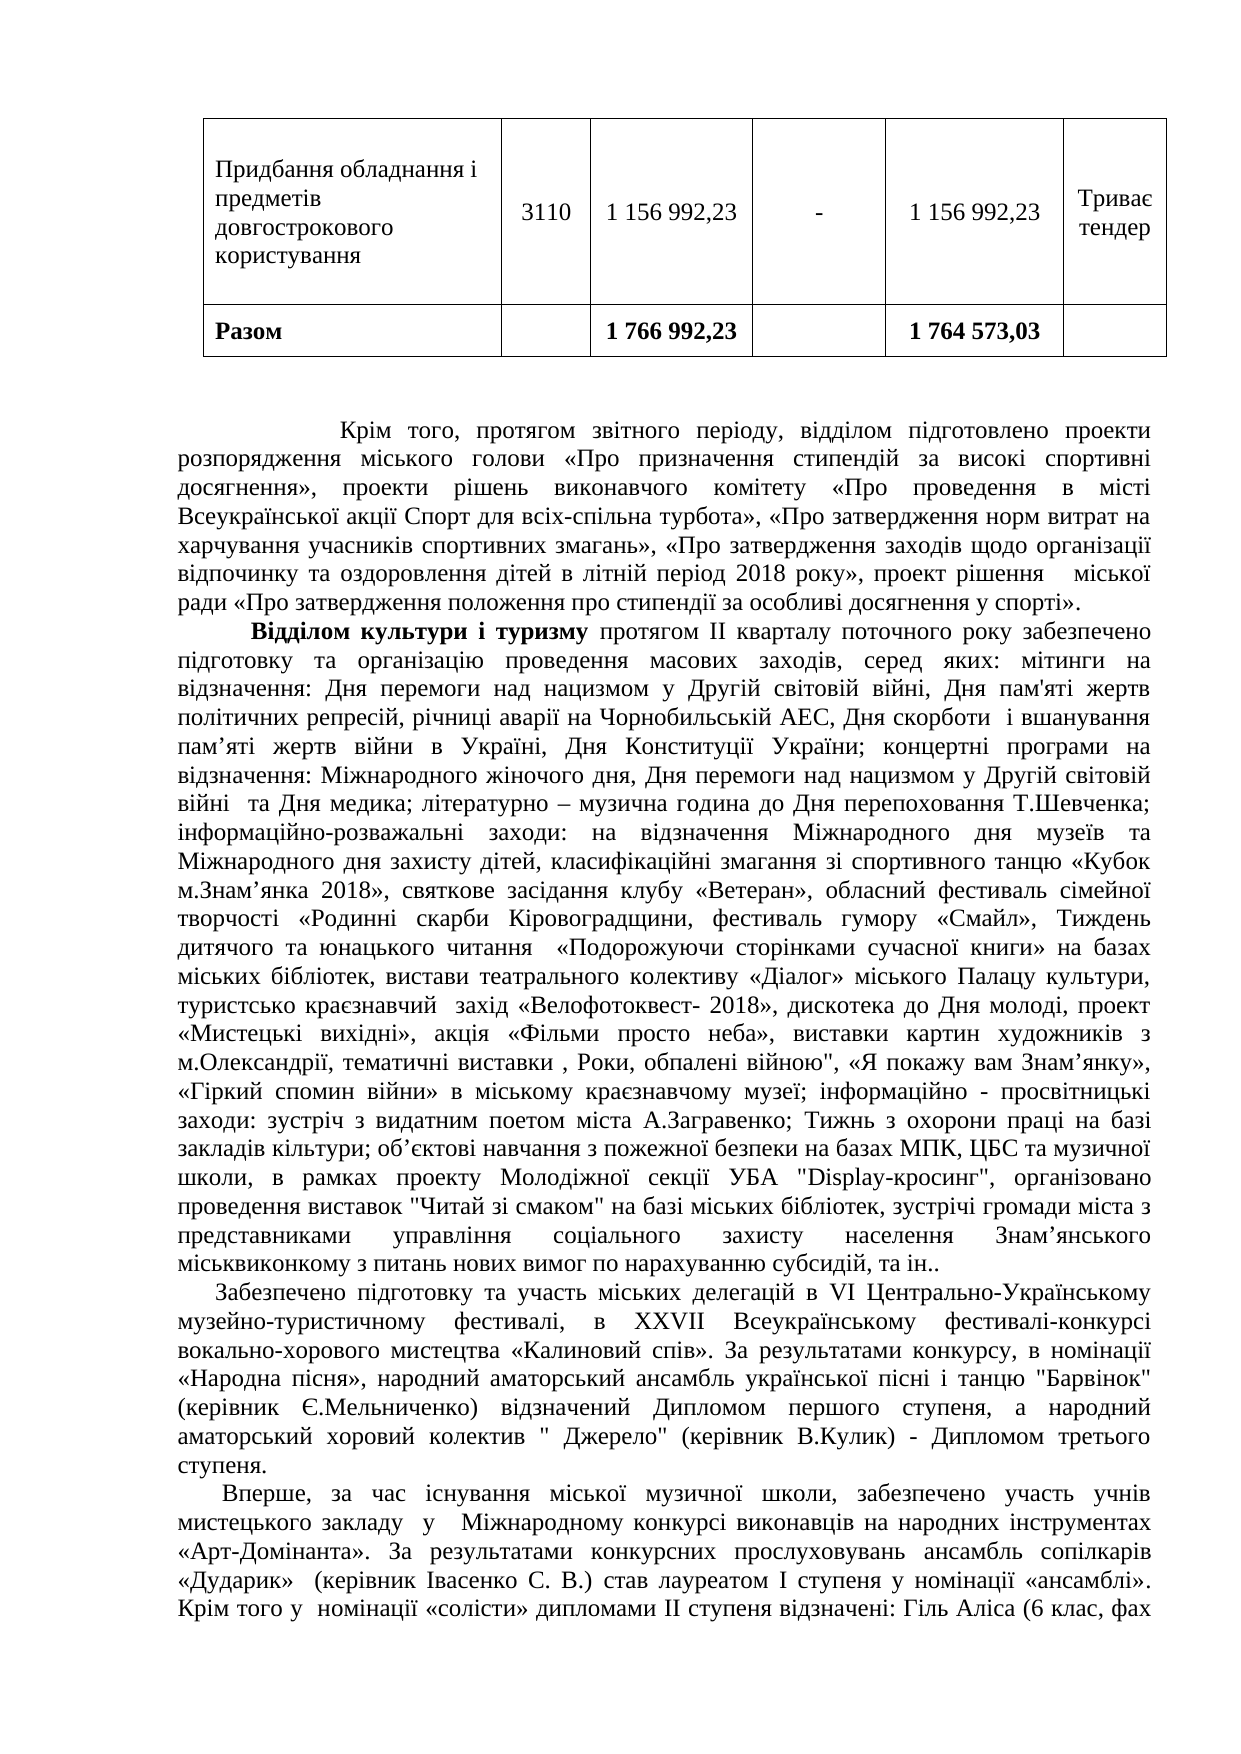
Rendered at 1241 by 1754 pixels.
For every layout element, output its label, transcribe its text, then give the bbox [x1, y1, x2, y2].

text Крім того, протягом звітного періоду, відділом підготовлено проекти розпорядження міського голови «Про призначення стипендій за високі спортивні досягнення», проекти рішень виконавчого комітету «Про проведення в місті Всеукраїнської акції Спорт для всіх-спільна турбота», «Про затвердження норм витрат на харчування учасників спортивних змагань», «Про затвердження заходів щодо організації відпочинку та оздоровлення дітей в літній період 2018 року», проект рішення міської ради «Про затвердження положення про стипендії за особливі досягнення у спорті». [177, 415, 1152, 616]
text Відділом культури і туризму протягом ІІ кварталу поточного року забезпечено підготовку та організацію проведення масових заходів, серед яких: мітинги на відзначення: Дня перемоги над нацизмом у Другій світовій війні, Дня пам'яті жертв політичних репресій, річниці аварії на Чорнобильській АЕС, Дня скорботи і вшанування пам’яті жертв війни в Україні, Дня Конституції України; концертні програми на відзначення: Міжнародного жіночого дня, Дня перемоги над нацизмом у Другій світовій війні та Дня медика; літературно – музична година до Дня перепоховання Т.Шевченка; інформаційно-розважальні заходи: на відзначення Міжнародного дня музеїв та Міжнародного дня захисту дітей, класифікаційні змагання зі спортивного танцю «Кубок м.Знам’янка 2018», святкове засідання клубу «Ветеран», обласний фестиваль сімейної творчості «Родинні скарби Кіровоградщини, фестиваль гумору «Смайл», Тиждень дитячого та юнацького читання «Подорожуючи сторінками сучасної книги» на базах міських бібліотек, вистави театрального колективу «Діалог» міського Палацу культури, туристсько краєзнавчий захід «Велофотоквест- 2018», дискотека до Дня молоді, проект «Мистецькі вихідні», акція «Фільми просто неба», виставки картин художників з м.Олександрії, тематичні виставки , Роки, обпалені війною", «Я покажу вам Знам’янку», «Гіркий спомин війни» в міському краєзнавчому музеї; інформаційно - просвітницькі заходи: зустріч з видатним поетом міста А.Загравенко; Тижнь з охорони праці на базі закладів кільтури; об’єктові навчання з пожежної безпеки на базах МПК, ЦБС та музичної школи, в рамках проекту Молодіжної секції УБА "Display-кросинг", організовано проведення виставок "Читай зі смаком" на базі міських бібліотек, зустрічі громади міста з представниками управління соціального захисту населення Знам’янського міськвиконкому з питань нових вимог по нарахуванню субсидій, та ін.. [177, 616, 1152, 1277]
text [177, 1478, 1152, 1622]
text Забезпечено підготовку та участь міських делегацій в VІ Центрально-Українському музейно-туристичному фестивалі, в ХХVIІ Всеукраїнському фестивалі-конкурсі вокально-хорового мистецтва «Калиновий спів». За результатами конкурсу, в номінації «Народна пісня», народний аматорський ансамбль української пісні і танцю "Барвінок" (керівник Є.Мельниченко) відзначений Дипломом першого ступеня, а народний аматорський хоровий колектив " Джерело" (керівник В.Кулик) - Дипломом третього ступеня. [177, 1277, 1152, 1478]
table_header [166, 118, 1240, 415]
